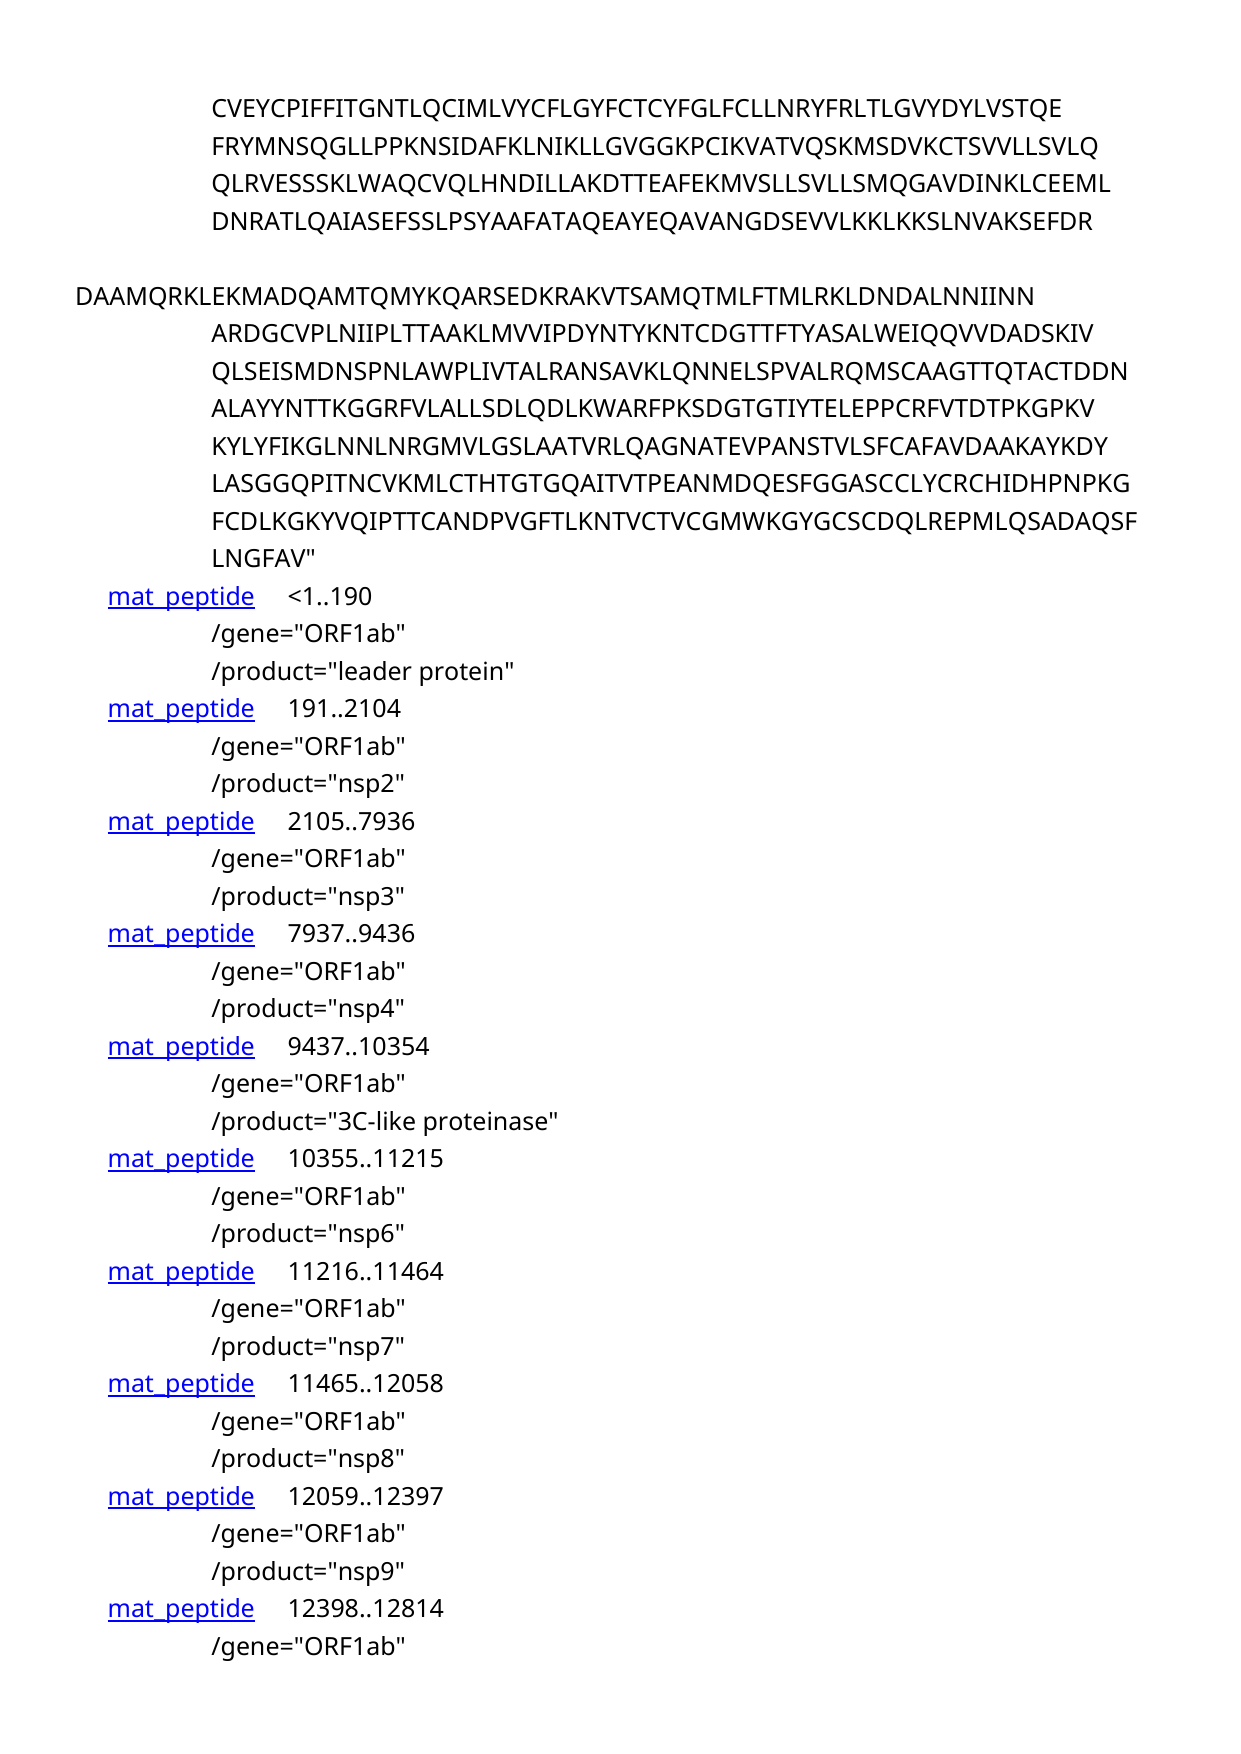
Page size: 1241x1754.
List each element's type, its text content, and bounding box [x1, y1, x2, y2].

text /gene="ORF1ab" [75, 1177, 1165, 1214]
text FCDLKGKYVQIPTTCANDPVGFTLKNTVCTVCGMWKGYGCSCDQLREPMLQSADAQSF [75, 502, 1165, 539]
text /product="nsp2" [75, 764, 1165, 802]
text /product="nsp8" [75, 1439, 1165, 1477]
text mat_peptide <1..190 [75, 577, 1165, 614]
text /gene="ORF1ab" [75, 1514, 1165, 1552]
text CVEYCPIFFITGNTLQCIMLVYCFLGYFCTCYFGLFCLLNRYFRLTLGVYDYLVSTQE [75, 89, 1165, 127]
text DAAMQRKLEKMADQAMTQMYKQARSEDKRAKVTSAMQTMLFTMLRKLDNDALNNIINN [75, 239, 1165, 314]
text mat_peptide 11216..11464 [75, 1252, 1165, 1289]
text /product="nsp7" [75, 1327, 1165, 1364]
text mat_peptide 11465..12058 [75, 1364, 1165, 1402]
text QLSEISMDNSPNLAWPLIVTALRANSAVKLQNNELSPVALRQMSCAAGTTQTACTDDN [75, 352, 1165, 389]
text /gene="ORF1ab" [75, 952, 1165, 989]
text /gene="ORF1ab" [75, 727, 1165, 764]
text /product="nsp9" [75, 1552, 1165, 1589]
text /gene="ORF1ab" [75, 1064, 1165, 1102]
text /product="3C-like proteinase" [75, 1102, 1165, 1139]
text DNRATLQAIASEFSSLPSYAAFATAQEAYEQAVANGDSEVVLKKLKKSLNVAKSEFDR [75, 202, 1165, 239]
text /product="nsp3" [75, 877, 1165, 914]
text /product="nsp4" [75, 989, 1165, 1027]
text QLRVESSSKLWAQCVQLHNDILLAKDTTEAFEKMVSLLSVLLSMQGAVDINKLCEEML [75, 164, 1165, 202]
text ALAYYNTTKGGRFVLALLSDLQDLKWARFPKSDGTGTIYTELEPPCRFVTDTPKGPKV [75, 389, 1165, 427]
text KYLYFIKGLNNLNRGMVLGSLAATVRLQAGNATEVPANSTVLSFCAFAVDAAKAYKDY [75, 427, 1165, 464]
text mat_peptide 7937..9436 [75, 914, 1165, 952]
text mat_peptide 2105..7936 [75, 802, 1165, 839]
text /product="nsp6" [75, 1214, 1165, 1252]
text mat_peptide 191..2104 [75, 689, 1165, 727]
text /gene="ORF1ab" [75, 1627, 1165, 1664]
text /product="leader protein" [75, 652, 1165, 689]
text mat_peptide 9437..10354 [75, 1027, 1165, 1064]
text LASGGQPITNCVKMLCTHTGTGQAITVTPEANMDQESFGGASCCLYCRCHIDHPNPKG [75, 464, 1165, 502]
text /gene="ORF1ab" [75, 839, 1165, 877]
text ARDGCVPLNIIPLTTAAKLMVVIPDYNTYKNTCDGTTFTYASALWEIQQVVDADSKIV [75, 314, 1165, 352]
text LNGFAV" [75, 539, 1165, 577]
text /gene="ORF1ab" [75, 614, 1165, 652]
text /gene="ORF1ab" [75, 1402, 1165, 1439]
text mat_peptide 12059..12397 [75, 1477, 1165, 1514]
text mat_peptide 10355..11215 [75, 1139, 1165, 1177]
text FRYMNSQGLLPPKNSIDAFKLNIKLLGVGGKPCIKVATVQSKMSDVKCTSVVLLSVLQ [75, 127, 1165, 164]
text /gene="ORF1ab" [75, 1289, 1165, 1327]
text mat_peptide 12398..12814 [75, 1589, 1165, 1627]
